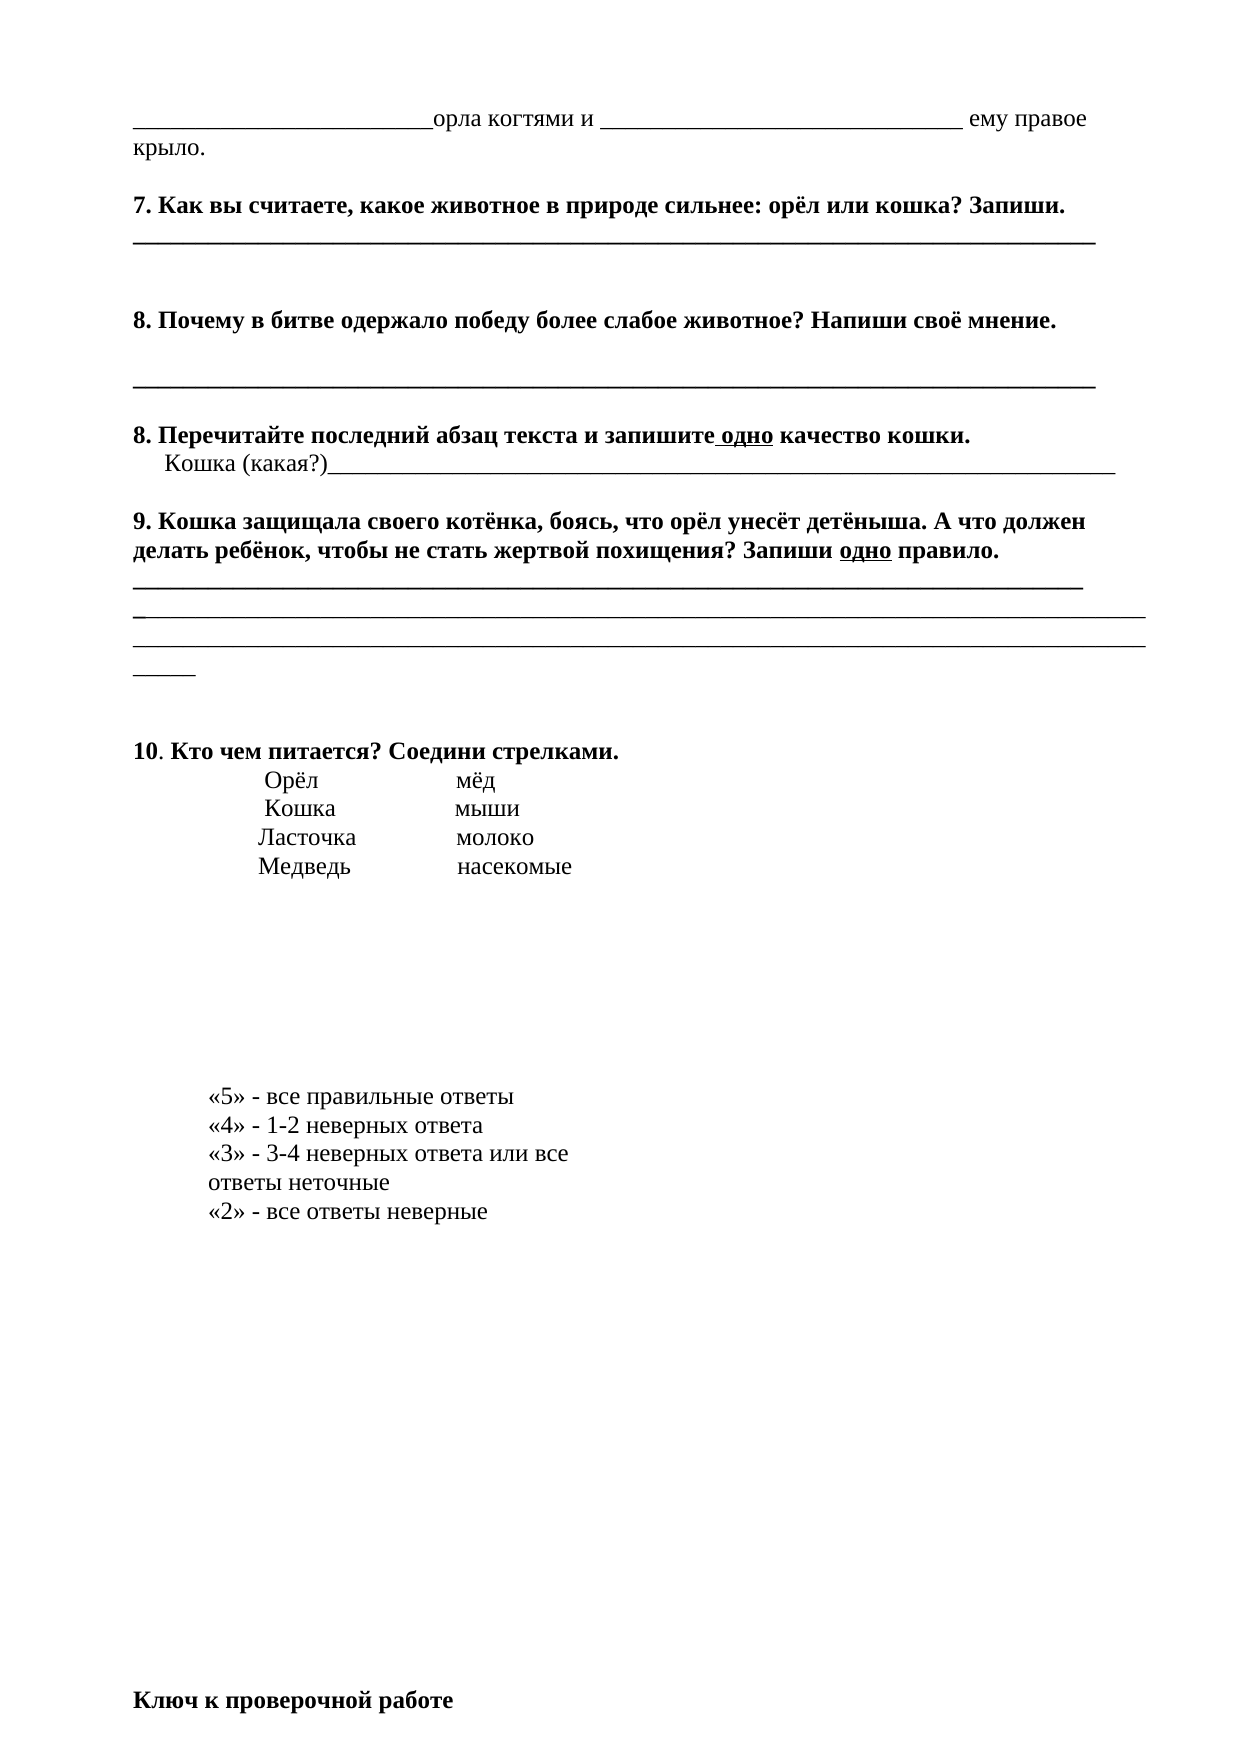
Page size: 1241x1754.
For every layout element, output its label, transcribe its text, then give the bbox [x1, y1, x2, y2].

text ___________________________________________________________________________________________________________________________________________________________________________________________________________________________________________________ [133, 563, 1152, 678]
text Ласточка молоко [133, 822, 1152, 851]
text 9. Кошка защищала своего котёнка, боясь, что орёл унесёт детёныша. А что должен делать ребёнок, чтобы не стать жертвой похищения? Запиши одно правило. [133, 506, 1152, 563]
text «4» - 1-2 неверных ответа «3» - 3-4 неверных ответа или все [208, 1110, 1152, 1167]
text ответы неточные [208, 1167, 1152, 1196]
text 8. Перечитайте последний абзац текста и запишите одно качество кошки. [133, 420, 1152, 448]
text 7. Как вы считаете, какое животное в природе сильнее: орёл или кошка? Запиши. [133, 190, 1152, 218]
text Ключ к проверочной работе [133, 1685, 1152, 1713]
text Кошка мыши [133, 793, 1152, 822]
text 8. Почему в битве одержало победу более слабое животное? Напиши своё мнение. [133, 305, 1152, 333]
text «5» - все правильные ответы [208, 1081, 1152, 1110]
text ________________________орла когтями и _____________________________ ему правое крыло. [133, 103, 1152, 190]
text 10. Кто чем питается? Соедини стрелками. [133, 736, 1152, 765]
text Медведь насекомые [133, 851, 1152, 880]
text «2» - все ответы неверные [208, 1196, 1152, 1225]
text Кошка (какая?)_______________________________________________________________ [133, 448, 1152, 477]
text Орёл мёд [133, 765, 1152, 793]
text _____________________________________________________________________________ [133, 362, 1152, 391]
text _____________________________________________________________________________ [133, 218, 1152, 247]
